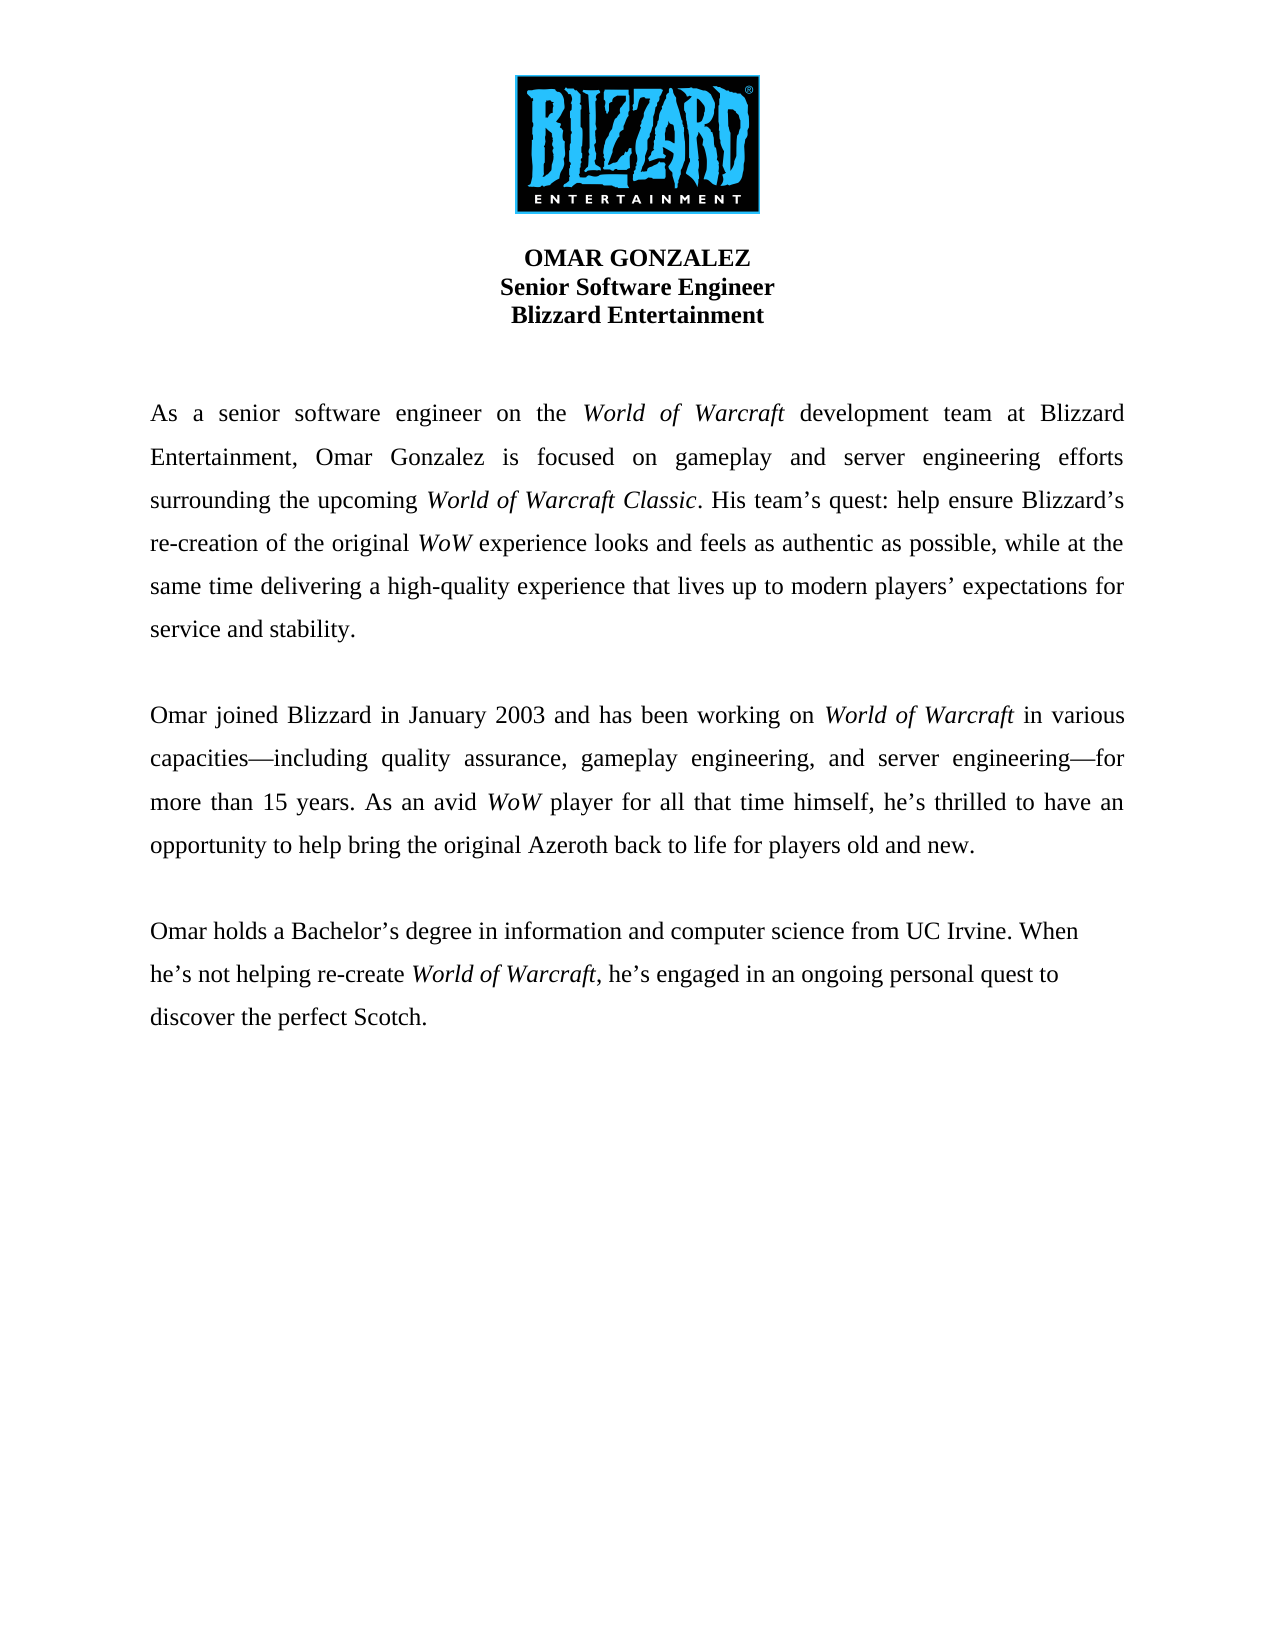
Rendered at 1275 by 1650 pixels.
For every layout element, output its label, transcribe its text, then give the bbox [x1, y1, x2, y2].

text OMAR GONZALEZ [150, 243, 1125, 272]
text Senior Software Engineer [150, 272, 1125, 300]
text Blizzard Entertainment [150, 300, 1125, 329]
picture [515, 75, 760, 214]
text Omar joined Blizzard in January 2003 and has been working on World of Warcraft in various capacities—including quality assurance, gameplay engineering, and server engineering—for more than 15 years. As an avid WoW player for all that time himself, he’s thrilled to have an opportunity to help bring the original Azeroth back to life for players old and new. [150, 700, 1125, 858]
text As a senior software engineer on the World of Warcraft development team at Blizzard Entertainment, Omar Gonzalez is focused on gameplay and server engineering efforts surrounding the upcoming World of Warcraft Classic. His team’s quest: help ensure Blizzard’s re-creation of the original WoW experience looks and feels as authentic as possible, while at the same time delivering a high-quality experience that lives up to modern players’ expectations for service and stability. [150, 398, 1125, 643]
text Omar holds a Bachelor’s degree in information and computer science from UC Irvine. When he’s not helping re-create World of Warcraft, he’s engaged in an ongoing personal quest to discover the perfect Scotch. [150, 916, 1125, 1031]
